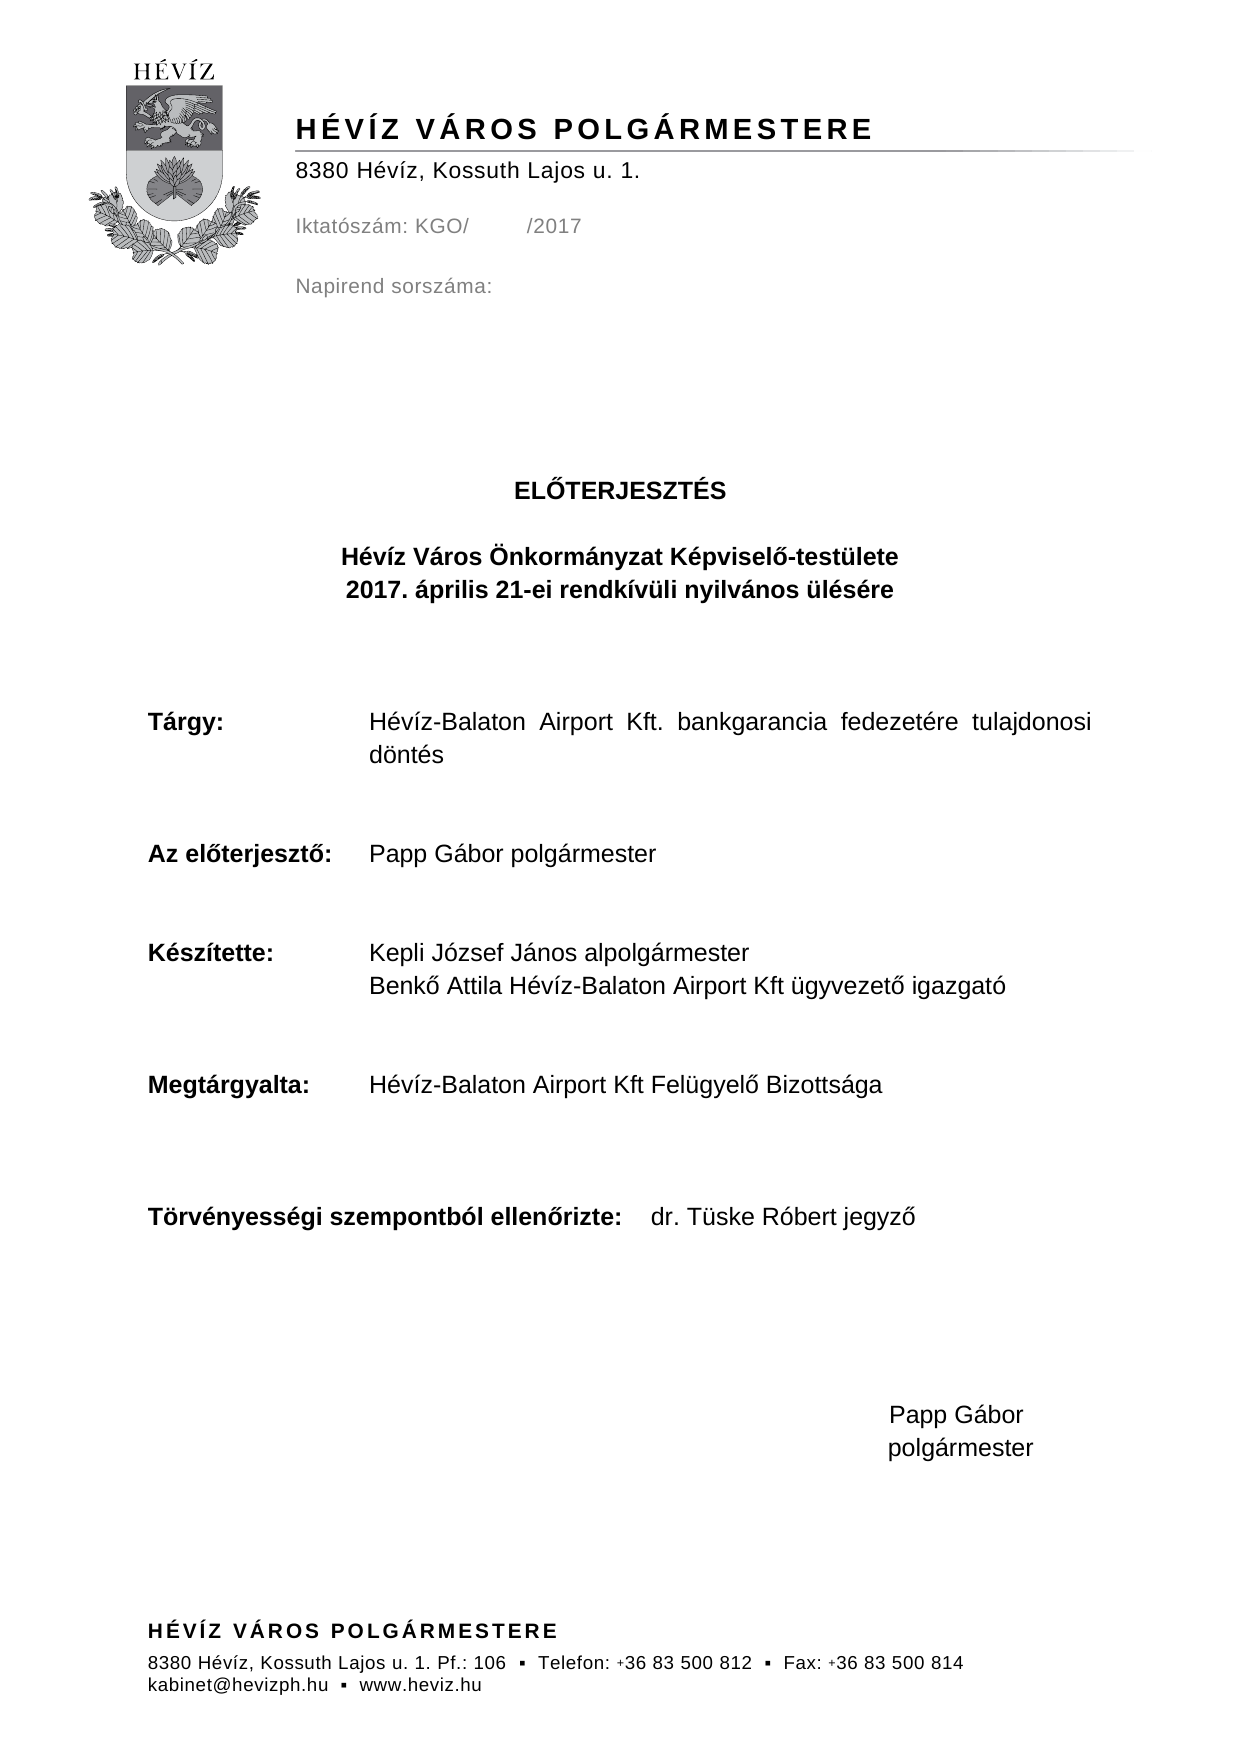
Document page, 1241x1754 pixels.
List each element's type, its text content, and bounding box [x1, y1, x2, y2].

text Az előterjesztő: Papp Gábor polgármester [148, 839, 1093, 868]
text Törvényességi szempontból ellenőrizte: dr. Tüske Róbert jegyző [148, 1202, 1093, 1231]
text 2017. április 21-ei rendkívüli nyilvános ülésére [148, 575, 1093, 604]
text Megtárgyalta: Hévíz-Balaton Airport Kft Felügyelő Bizottsága [148, 1070, 1093, 1099]
text Papp Gábor [148, 1400, 1093, 1428]
text polgármester [148, 1433, 1093, 1462]
text Készítette: Kepli József János alpolgármester [148, 938, 1093, 967]
text ELŐTERJESZTÉS [148, 476, 1093, 505]
text Tárgy: Hévíz-Balaton Airport Kft. bankgarancia fedezetére tulajdonosi döntés [148, 707, 1093, 769]
text Hévíz Város Önkormányzat Képviselő-testülete [148, 542, 1093, 571]
text Benkő Attila Hévíz-Balaton Airport Kft ügyvezető igazgató [148, 971, 1093, 1000]
